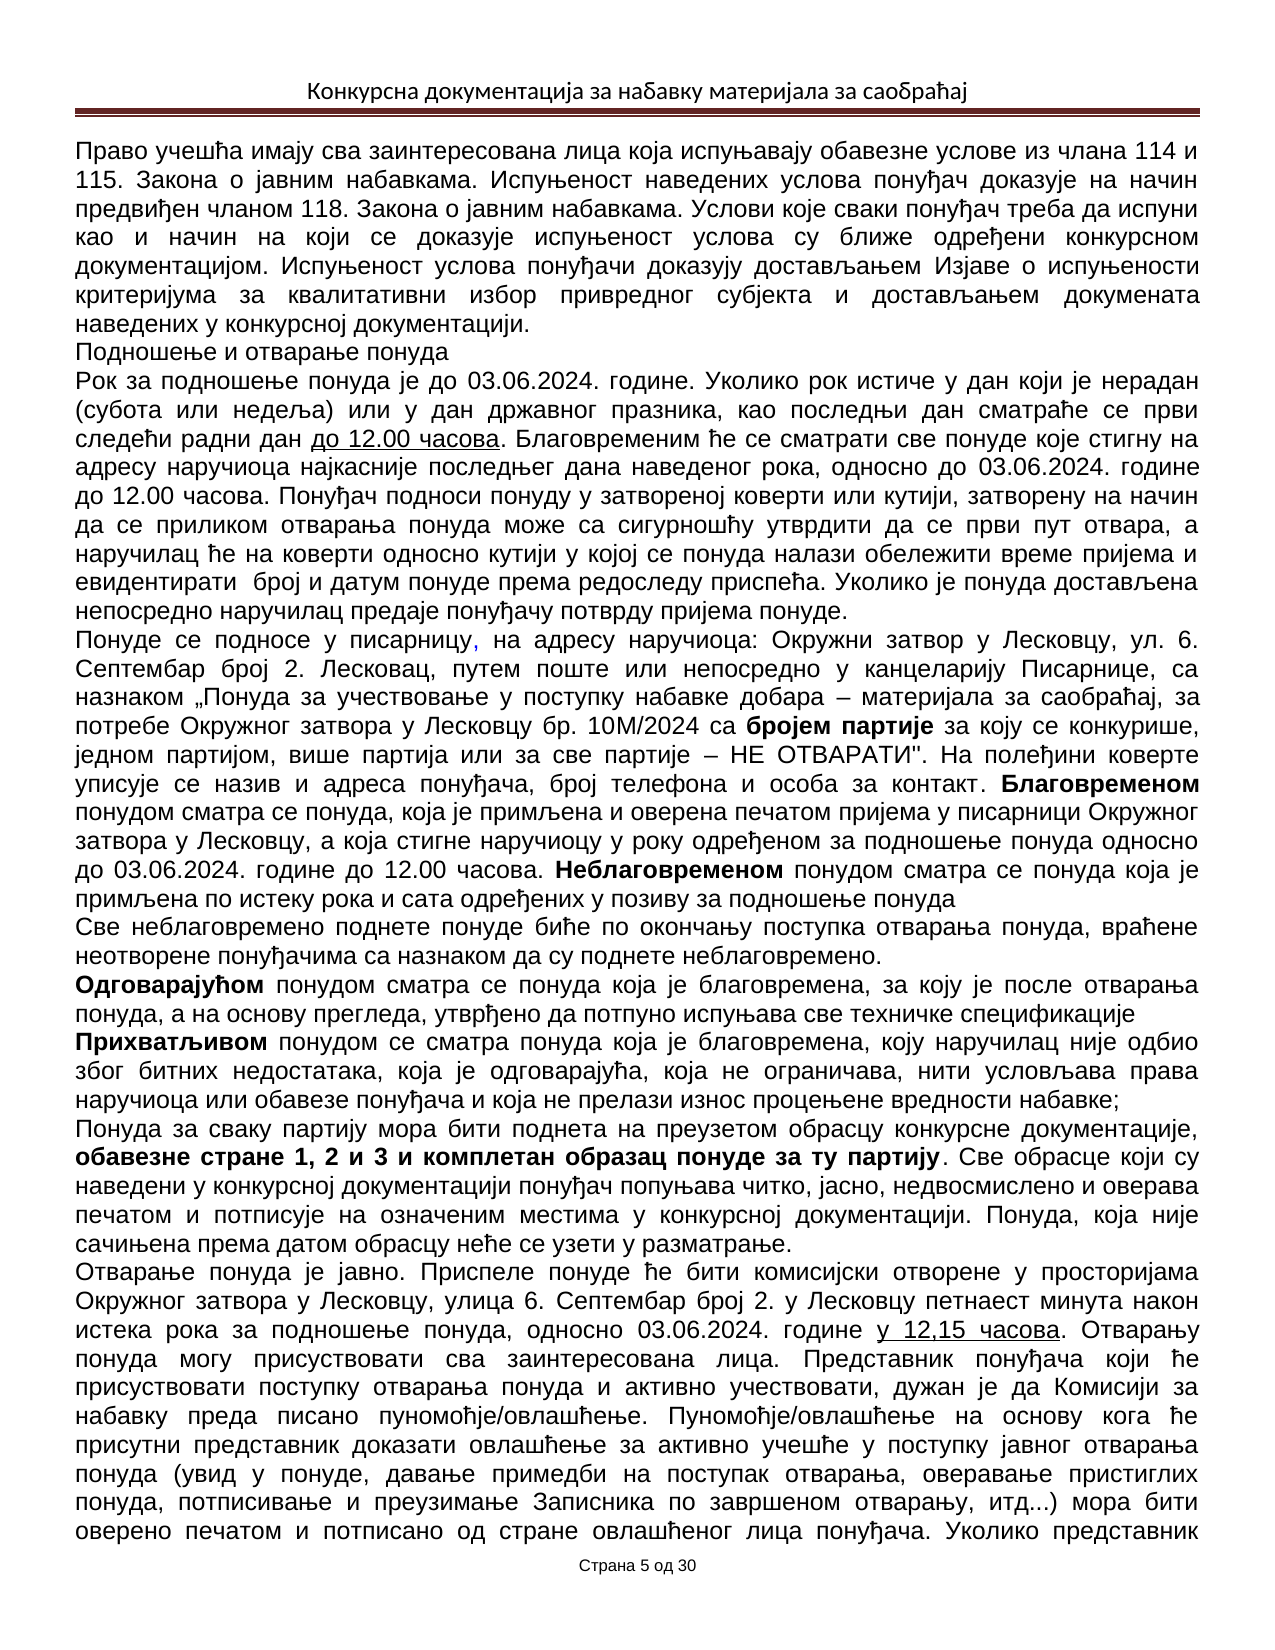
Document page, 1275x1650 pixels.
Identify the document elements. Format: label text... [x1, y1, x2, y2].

text Право учешћа имају сва заинтересована лица која испуњавају обавезне услове из члана 114 и 115. Закона о јавним набавкама. Испуњеност наведених услова понуђач доказује на начин предвиђен чланом 118. Закона о јавним набавкама. Услови које сваки понуђач треба да испуни као и начин на који се доказује испуњеност услова су ближе одређени конкурсном документацијом. Испуњеност услова понуђачи доказују достављањем Изјаве о испуњености критеријума за квалитативни избор привредног субјекта и достављањем докумената наведених у конкурсној документацији. [75, 136, 1200, 337]
text Прихватљивом понудом се сматра понуда која је благовремена, коју наручилац није одбио због битних недостатака, која је одговарајућа, која не ограничава, нити условљава права наручиоца или обавезе понуђача и која не прелази износ процењене вредности набавке; [75, 1027, 1200, 1114]
text Понуда за сваку партију мора бити поднета на преузетом обрасцу конкурсне документације, обавезне стране 1, 2 и 3 и комплетан образац понуде за ту партију. Све обрасце који су наведени у конкурсној документацији понуђач попуњава читко, јасно, недвосмислено и оверава печатом и потписује на означеним местима у конкурсној документацији. Понудa, којa ниje сачињенa према датом обрасцу неће се узети у разматрање. [75, 1114, 1200, 1257]
text Одговарајућом понудом сматра се понуда која је благовремена, за коју је после отварања понуда, а на основу прегледа, утврђено да потпуно испуњава све техничке спецификације [75, 970, 1200, 1027]
text Подношење и отварање понуда [75, 337, 1200, 366]
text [75, 1257, 1200, 1545]
text Рок за подношење понуда је дo 03.06.2024. године. Уколико рок истиче у дан који је нерадан (субота или недеља) или у дан државног празника, као последњи дан сматраћe се први следећи радни дан до 12.00 часова. Благовременим ће се сматрати све понуде које стигну на адресу наручиоца најкасније последњег дана наведеног рока, односно до 03.06.2024. године до 12.00 часова. Понуђач подноси понуду у затвореној коверти или кутији, затворену на начин да се приликом отварања понуда може са сигурношћу утврдити да се први пут отвара, а наручилац ће на коверти односно кутији у којој се понуда налази обележити време пријема и евидентирати број и датум понуде према редоследу приспећа. Уколико је понуда достављена непосредно наручилац предаје понуђачу потврду пријема понуде. [75, 366, 1200, 625]
text Понуде се подносе у писарницу, на адресу наручиоца: Окружни затвор у Лесковцу, ул. 6. Септембар број 2. Лесковац, путем поште или непосредно у канцеларију Писарнице, са назнаком „Понуда за учествовање у поступку набавке добара – материјала за саобраћај, за потребе Окружног затвора у Лесковцу бр. 10M/2024 са бројем партије за коју се конкурише, једном партијом, више партија или за све партије – НЕ ОТВАРАТИ''. На полеђини коверте уписује се назив и адреса понуђача, број телефона и особа за контакт. Благовременом понудом сматра се понуда, која је примљена и оверена печатом пријема у писарници Окружног затвора у Лесковцу, а која стигне наручиоцу у року одређеном за подношење понуда односно до 03.06.2024. године до 12.00 часова. Неблаговременом понудом сматра се понуда која је примљена по истеку рока и сата одређених у позиву за подношење понуда [75, 625, 1200, 912]
text Све неблаговремено поднете понуде биће по окончању поступка отварања понуда, враћене неотворене понуђачима са назнаком да су поднете неблаговремено. [75, 912, 1200, 970]
